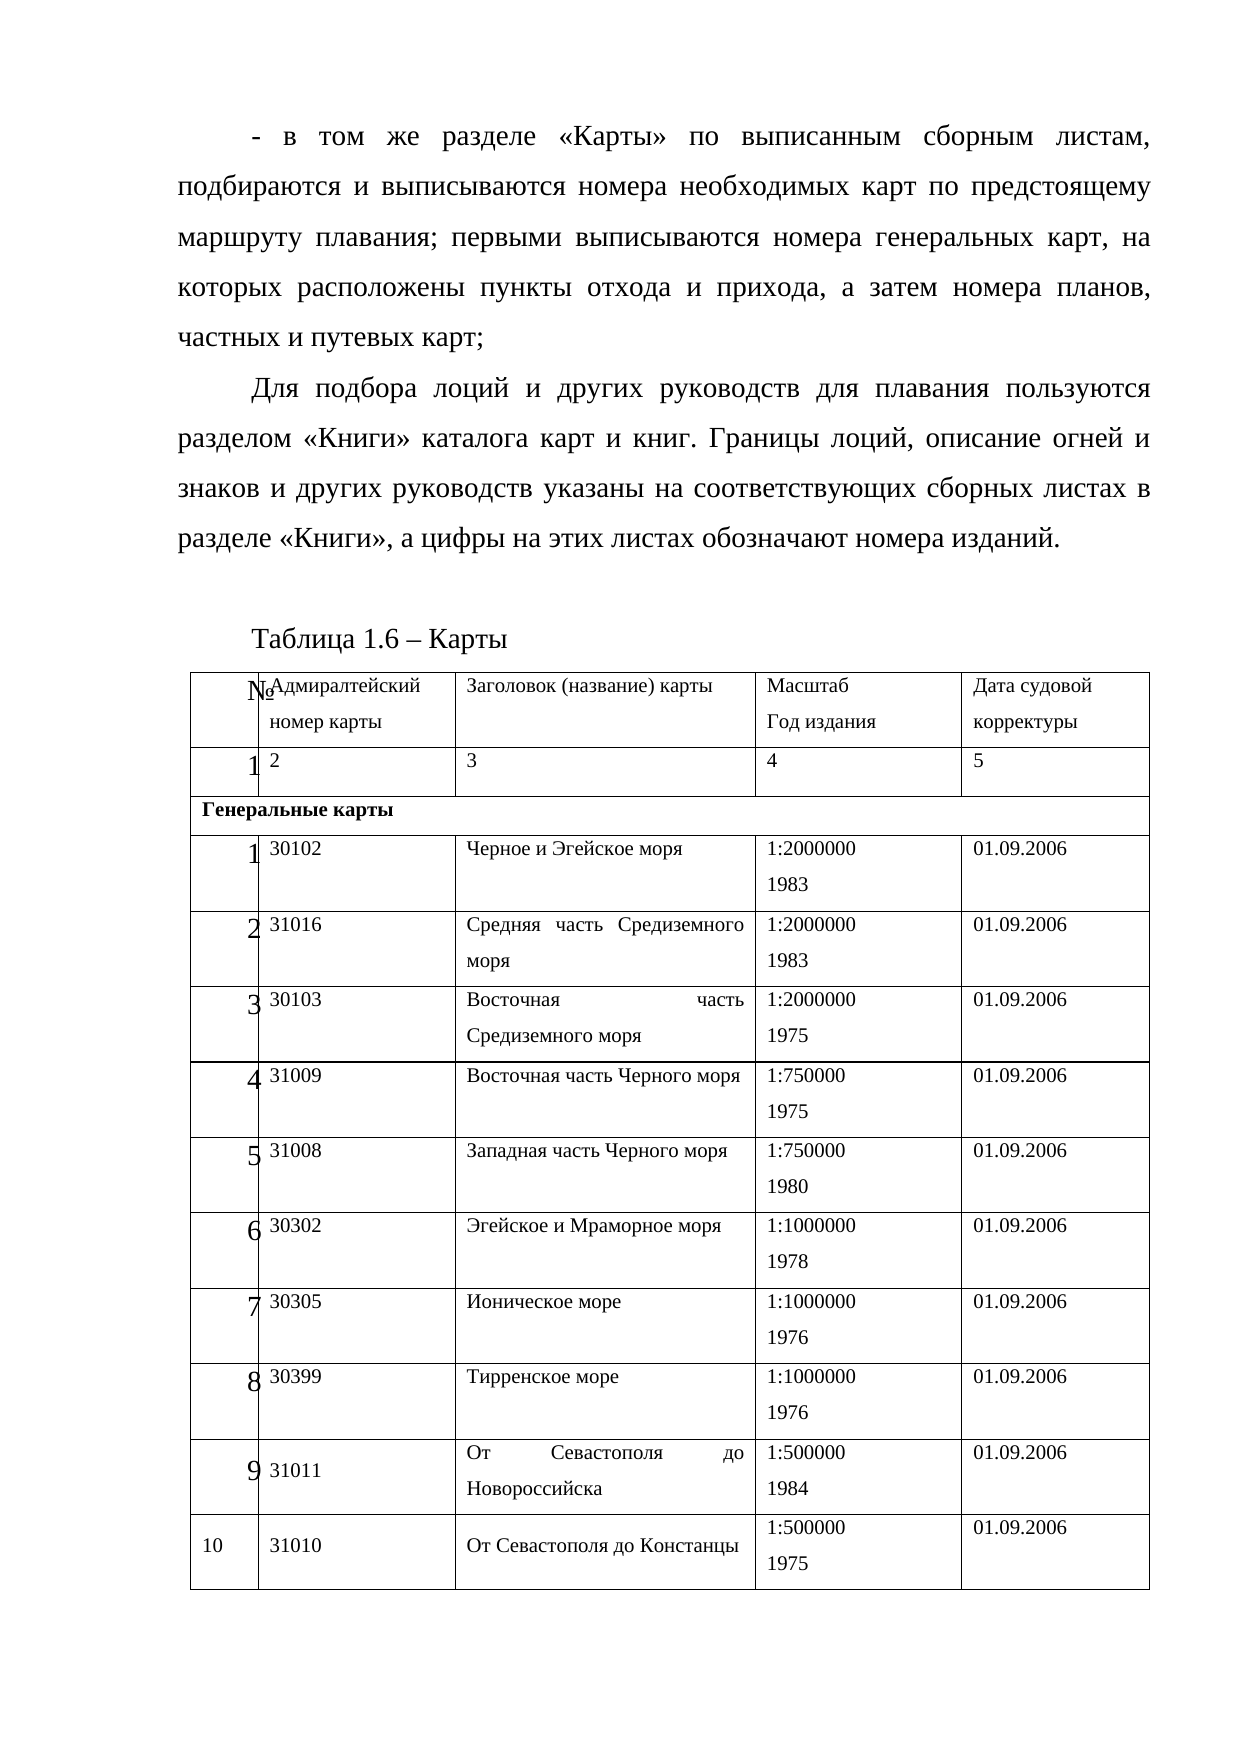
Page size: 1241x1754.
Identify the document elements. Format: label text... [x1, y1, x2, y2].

table_header Дата судовой корректуры [962, 673, 1149, 747]
table_cell Восточная часть Черного моря [456, 1063, 755, 1137]
table_cell 3 [456, 748, 755, 796]
table_cell 31009 [259, 1063, 455, 1137]
table_cell 2 [259, 748, 455, 796]
table_cell 1:2000000 1975 [756, 987, 961, 1061]
table_cell 9 [191, 1440, 258, 1514]
table_cell 1:1000000 1978 [756, 1213, 961, 1288]
table_cell 5 [962, 748, 1149, 796]
table_cell 01.09.2006 [962, 1138, 1149, 1212]
table_cell 31011 [259, 1440, 455, 1514]
table_cell 01.09.2006 [962, 1289, 1149, 1363]
table_cell 6 [191, 1213, 258, 1288]
table_cell 1:1000000 1976 [756, 1289, 961, 1363]
subtitle Таблица 1.6 – Карты [177, 621, 1152, 655]
table_cell 1:750000 1980 [756, 1138, 961, 1212]
table_cell 8 [191, 1364, 258, 1438]
table_cell 31016 [259, 912, 455, 986]
table_cell 30302 [259, 1213, 455, 1288]
table_cell 1:500000 1984 [756, 1440, 961, 1514]
table_cell 30103 [259, 987, 455, 1061]
table_cell Эгейское и Мраморное моря [456, 1213, 755, 1288]
table_cell 1 [191, 748, 258, 796]
table_cell 7 [191, 1289, 258, 1363]
table_cell 1:1000000 1976 [756, 1364, 961, 1438]
table_cell 01.09.2006 [962, 912, 1149, 986]
table_cell Восточная часть Средиземного моря [456, 987, 755, 1061]
table_cell 01.09.2006 [962, 1063, 1149, 1137]
table_cell 30399 [259, 1364, 455, 1438]
table_cell Западная часть Черного моря [456, 1138, 755, 1212]
table_cell 5 [191, 1138, 258, 1212]
table_cell 4 [191, 1063, 258, 1137]
table_cell Черное и Эгейское моря [456, 836, 755, 911]
table_cell От Севастополя до Констанцы [456, 1515, 755, 1589]
table_cell 1:500000 1975 [756, 1515, 961, 1589]
table_cell 01.09.2006 [962, 836, 1149, 911]
table_cell 1 [191, 836, 258, 911]
table_cell 1:750000 1975 [756, 1063, 961, 1137]
table_cell 01.09.2006 [962, 1213, 1149, 1288]
table_cell 01.09.2006 [962, 1364, 1149, 1438]
table_cell 30305 [259, 1289, 455, 1363]
table_cell 01.09.2006 [962, 1515, 1149, 1589]
text Для подбора лоций и других руководств для плавания пользуются разделом «Книги» каталога карт и книг. Границы лоций, описание огней и знаков и других руководств указаны на соответствующих сборных листах в разделе «Книги», а цифры на этих листах обозначают номера изданий. [177, 370, 1152, 554]
table_header Заголовок (название) карты [456, 673, 755, 747]
table_cell 1:2000000 1983 [756, 912, 961, 986]
table_cell 31008 [259, 1138, 455, 1212]
table_cell Тирренское море [456, 1364, 755, 1438]
table_cell 01.09.2006 [962, 1440, 1149, 1514]
table_cell 3 [191, 987, 258, 1061]
table_cell Ионическое море [456, 1289, 755, 1363]
table_cell 2 [191, 912, 258, 986]
table_cell 01.09.2006 [962, 987, 1149, 1061]
table_cell 10 [191, 1515, 258, 1589]
table_cell Генеральные карты [191, 797, 1149, 835]
table_cell От Севастополя до Новороссийска [456, 1440, 755, 1514]
table_cell 4 [756, 748, 961, 796]
table_cell 30102 [259, 836, 455, 911]
table_header № [191, 673, 258, 747]
text - в том же разделе «Карты» по выписанным сборным листам, подбираются и выписываются номера необходимых карт по предстоящему маршруту плавания; первыми выписываются номера генеральных карт, на которых расположены пункты отхода и прихода, а затем номера планов, частных и путевых карт; [177, 118, 1152, 353]
table_cell 31010 [259, 1515, 455, 1589]
table_header Масштаб Год издания [756, 673, 961, 747]
table_cell 1:2000000 1983 [756, 836, 961, 911]
table_header Адмиралтейский номер карты [259, 673, 455, 747]
table_cell Средняя часть Средиземного моря [456, 912, 755, 986]
